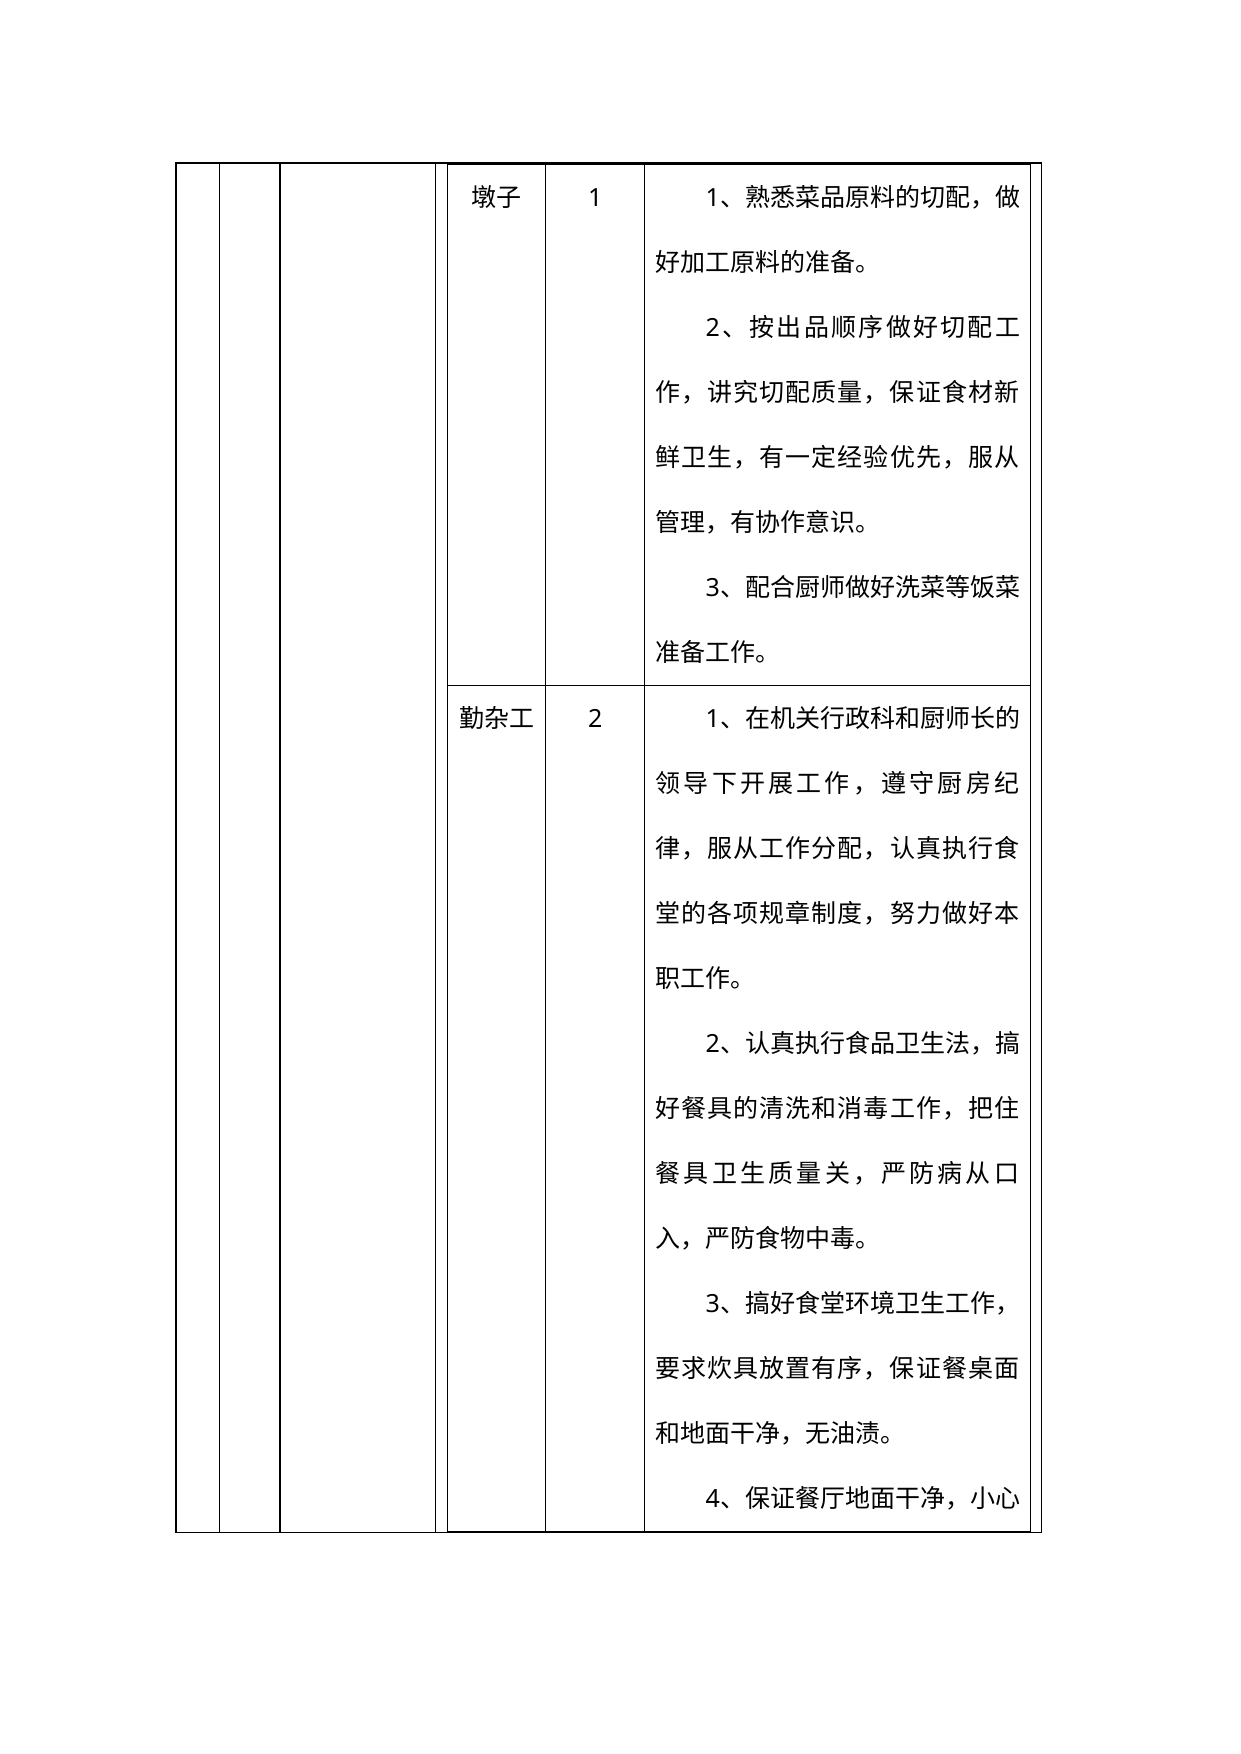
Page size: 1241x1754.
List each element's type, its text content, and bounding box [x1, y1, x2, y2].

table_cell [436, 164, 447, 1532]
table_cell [448, 165, 545, 685]
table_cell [546, 165, 644, 685]
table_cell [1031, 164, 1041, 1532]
table_cell ★ [220, 164, 279, 1532]
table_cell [645, 686, 1030, 1531]
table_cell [546, 686, 644, 1531]
table_cell [281, 164, 435, 1532]
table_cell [448, 686, 545, 1531]
table_cell 1 [177, 164, 219, 1532]
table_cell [645, 165, 1030, 685]
